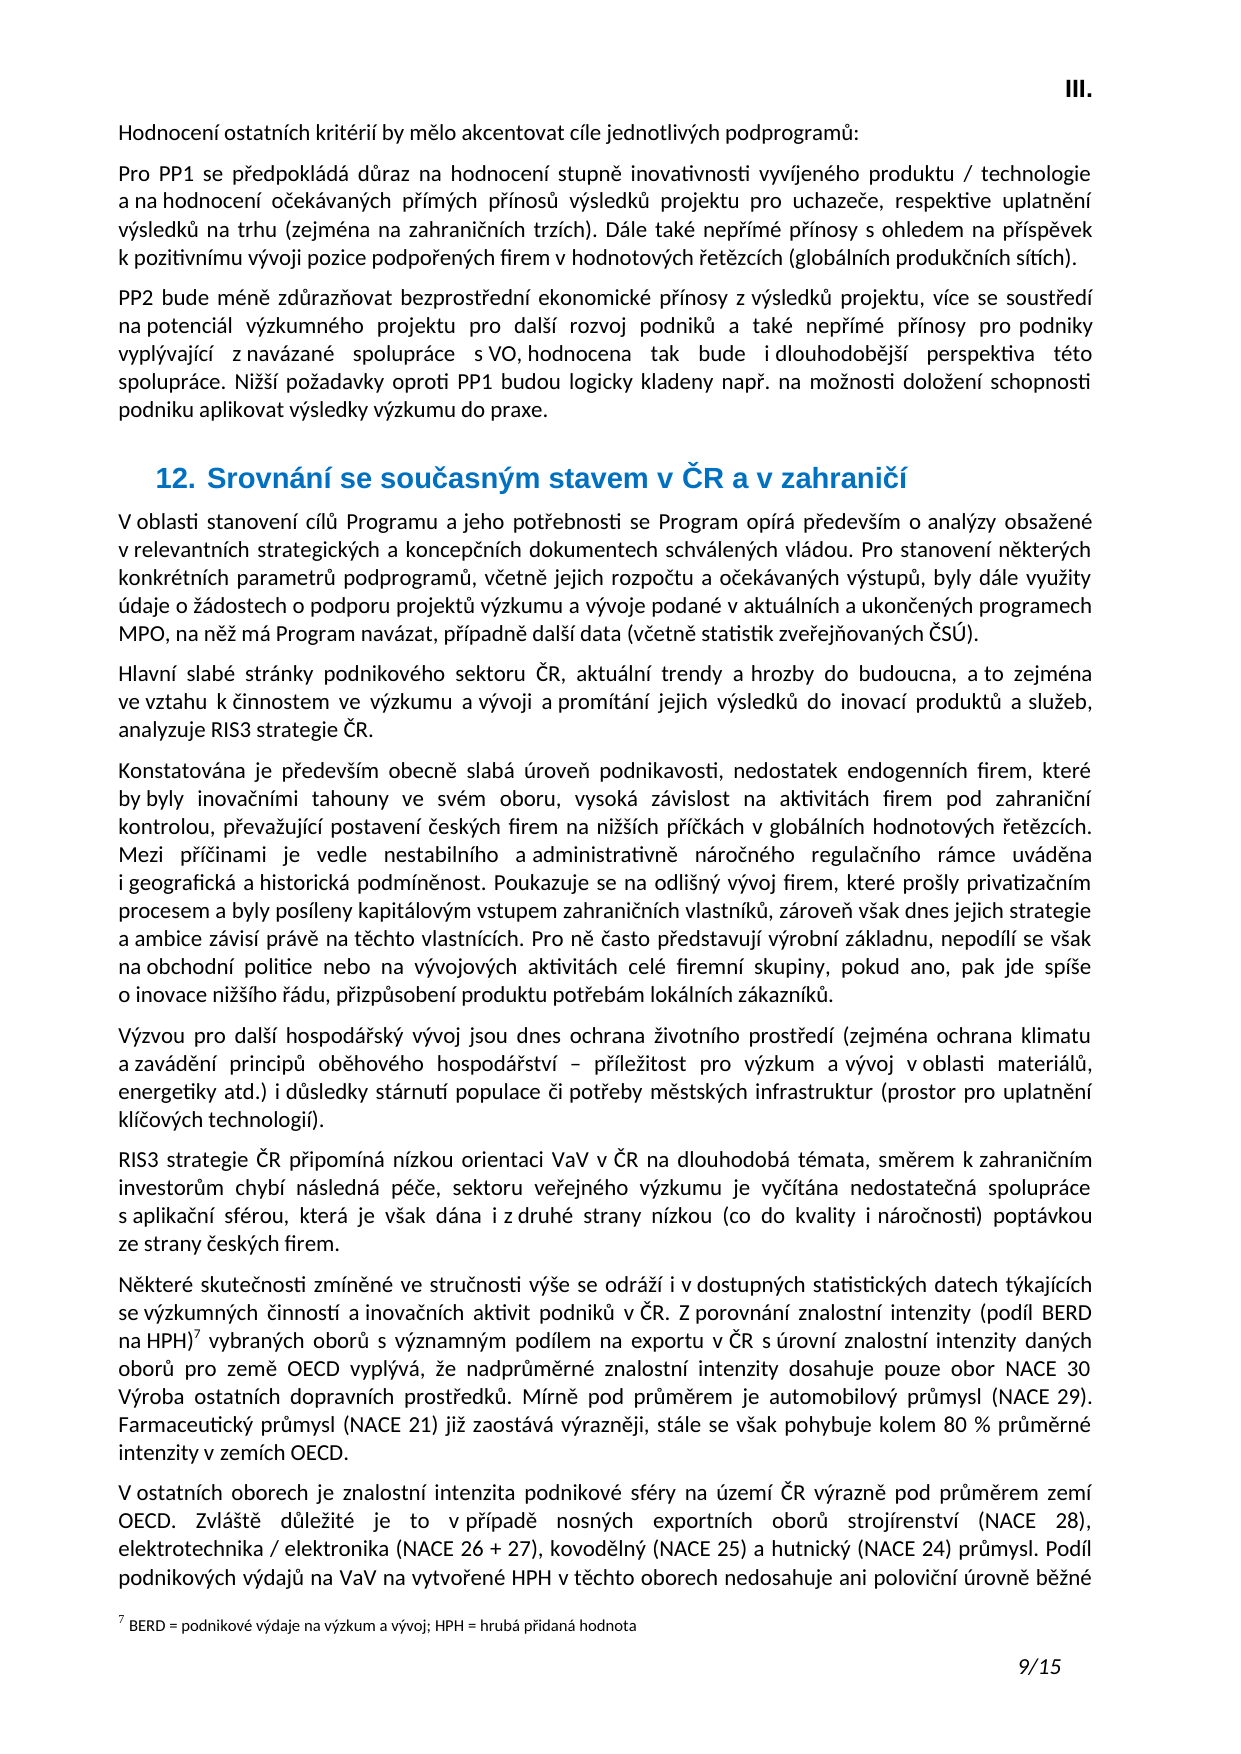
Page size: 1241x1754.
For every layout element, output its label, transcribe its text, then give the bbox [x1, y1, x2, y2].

text Konstatována je především obecně slabá úroveň podnikavosti, nedostatek endogenních firem, které by byly inovačními tahouny ve svém oboru, vysoká závislost na aktivitách firem pod zahraniční kontrolou, převažující postavení českých firem na nižších příčkách v globálních hodnotových řetězcích. Mezi příčinami je vedle nestabilního a administrativně náročného regulačního rámce uváděna i geografická a historická podmíněnost. Poukazuje se na odlišný vývoj firem, které prošly privatizačním procesem a byly posíleny kapitálovým vstupem zahraničních vlastníků, zároveň však dnes jejich strategie a ambice závisí právě na těchto vlastnících. Pro ně často představují výrobní základnu, nepodílí se však na obchodní politice nebo na vývojových aktivitách celé firemní skupiny, pokud ano, pak jde spíše o inovace nižšího řádu, přizpůsobení produktu potřebám lokálních zákazníků. [118, 756, 1093, 1008]
text V oblasti stanovení cílů Programu a jeho potřebnosti se Program opírá především o analýzy obsažené v relevantních strategických a koncepčních dokumentech schválených vládou. Pro stanovení některých konkrétních parametrů podprogramů, včetně jejich rozpočtu a očekávaných výstupů, byly dále využity údaje o žádostech o podporu projektů výzkumu a vývoje podané v aktuálních a ukončených programech MPO, na něž má Program navázat, případně další data (včetně statistik zveřejňovaných ČSÚ). [118, 507, 1093, 647]
text PP2 bude méně zdůrazňovat bezprostřední ekonomické přínosy z výsledků projektu, více se soustředí na potenciál výzkumného projektu pro další rozvoj podniků a také nepřímé přínosy pro podniky vyplývající z navázané spolupráce s VO, hodnocena tak bude i dlouhodobější perspektiva této spolupráce. Nižší požadavky oproti PP1 budou logicky kladeny např. na možnosti doložení schopnosti podniku aplikovat výsledky výzkumu do praxe. [118, 283, 1093, 423]
text Hlavní slabé stránky podnikového sektoru ČR, aktuální trendy a hrozby do budoucna, a to zejména ve vztahu k činnostem ve výzkumu a vývoji a promítání jejich výsledků do inovací produktů a služeb, analyzuje RIS3 strategie ČR. [118, 659, 1093, 743]
text Pro PP1 se předpokládá důraz na hodnocení stupně inovativnosti vyvíjeného produktu / technologie a na hodnocení očekávaných přímých přínosů výsledků projektu pro uchazeče, respektive uplatnění výsledků na trhu (zejména na zahraničních trzích). Dále také nepřímé přínosy s ohledem na příspěvek k pozitivnímu vývoji pozice podpořených firem v hodnotových řetězcích (globálních produkčních sítích). [118, 159, 1093, 271]
text Hodnocení ostatních kritérií by mělo akcentovat cíle jednotlivých podprogramů: [118, 118, 1093, 146]
text Některé skutečnosti zmíněné ve stručnosti výše se odráží i v dostupných statistických datech týkajících se výzkumných činností a inovačních aktivit podniků v ČR. Z porovnání znalostní intenzity (podíl BERD na HPH) vybraných oborů s významným podílem na exportu v ČR s úrovní znalostní intenzity daných oborů pro země OECD vyplývá, že nadprůměrné znalostní intenzity dosahuje pouze obor NACE 30 Výroba ostatních dopravních prostředků. Mírně pod průměrem je automobilový průmysl (NACE 29). Farmaceutický průmysl (NACE 21) již zaostává výrazněji, stále se však pohybuje kolem 80 % průměrné intenzity v zemích OECD. [118, 1270, 1093, 1466]
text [118, 1478, 1093, 1591]
subtitle Srovnání se současným stavem v ČR a v zahraničí [155, 461, 1093, 494]
text RIS3 strategie ČR připomíná nízkou orientaci VaV v ČR na dlouhodobá témata, směrem k zahraničním investorům chybí následná péče, sektoru veřejného výzkumu je vyčítána nedostatečná spolupráce s aplikační sférou, která je však dána i z druhé strany nízkou (co do kvality i náročnosti) poptávkou ze strany českých firem. [118, 1145, 1093, 1257]
text Výzvou pro další hospodářský vývoj jsou dnes ochrana životního prostředí (zejména ochrana klimatu a zavádění principů oběhového hospodářství – příležitost pro výzkum a vývoj v oblasti materiálů, energetiky atd.) i důsledky stárnutí populace či potřeby městských infrastruktur (prostor pro uplatnění klíčových technologií). [118, 1021, 1093, 1133]
